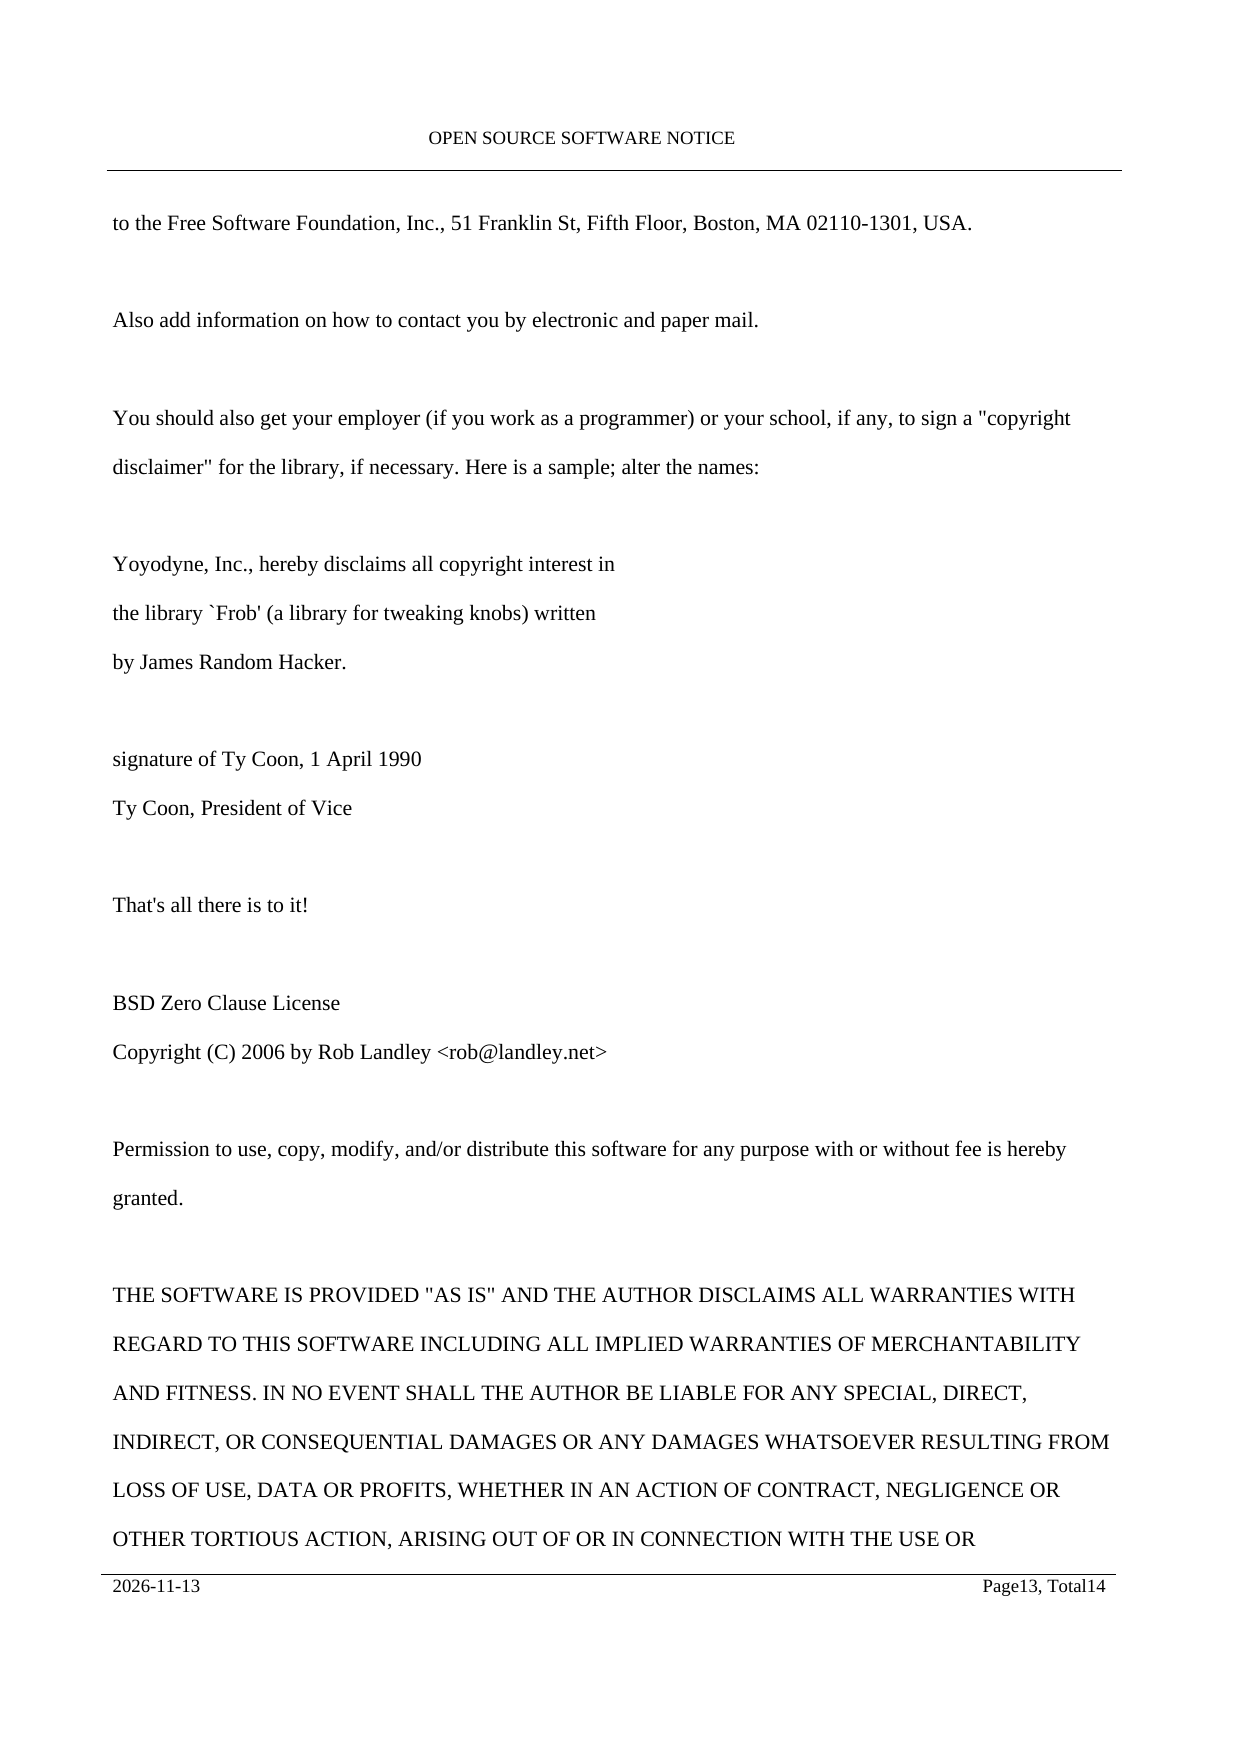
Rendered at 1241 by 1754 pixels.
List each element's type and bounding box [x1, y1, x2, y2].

text [112, 206, 1128, 1555]
